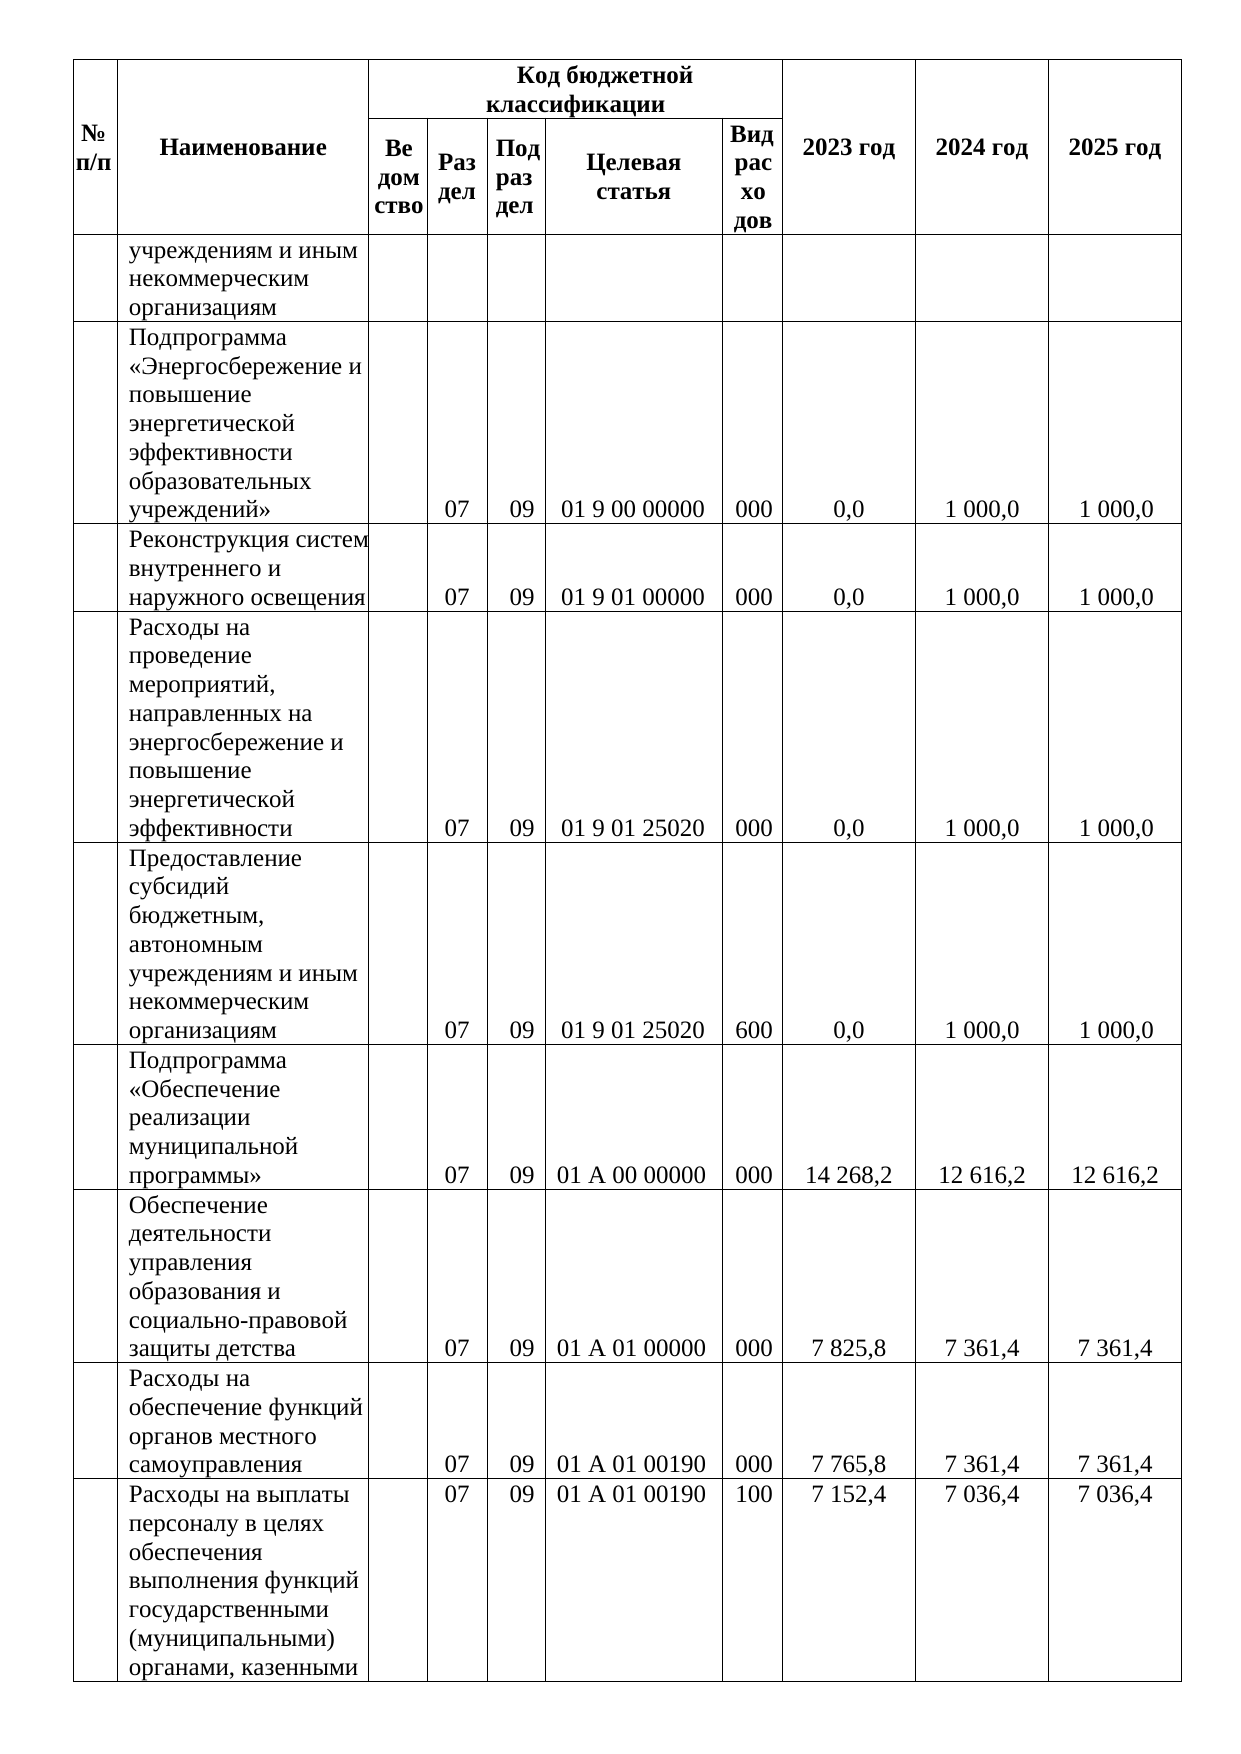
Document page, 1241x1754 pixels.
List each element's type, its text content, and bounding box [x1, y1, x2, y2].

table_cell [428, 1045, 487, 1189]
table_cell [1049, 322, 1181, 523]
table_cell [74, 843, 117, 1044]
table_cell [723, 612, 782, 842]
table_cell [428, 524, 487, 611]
table_header Код бюджетной классификации [369, 60, 782, 118]
table_cell Ве дом ство [369, 119, 427, 234]
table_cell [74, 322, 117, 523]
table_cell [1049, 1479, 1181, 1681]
table_header 2025 год [1049, 60, 1181, 234]
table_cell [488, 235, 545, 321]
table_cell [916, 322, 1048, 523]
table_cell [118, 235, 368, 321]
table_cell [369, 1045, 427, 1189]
table_cell Раз дел [428, 119, 487, 234]
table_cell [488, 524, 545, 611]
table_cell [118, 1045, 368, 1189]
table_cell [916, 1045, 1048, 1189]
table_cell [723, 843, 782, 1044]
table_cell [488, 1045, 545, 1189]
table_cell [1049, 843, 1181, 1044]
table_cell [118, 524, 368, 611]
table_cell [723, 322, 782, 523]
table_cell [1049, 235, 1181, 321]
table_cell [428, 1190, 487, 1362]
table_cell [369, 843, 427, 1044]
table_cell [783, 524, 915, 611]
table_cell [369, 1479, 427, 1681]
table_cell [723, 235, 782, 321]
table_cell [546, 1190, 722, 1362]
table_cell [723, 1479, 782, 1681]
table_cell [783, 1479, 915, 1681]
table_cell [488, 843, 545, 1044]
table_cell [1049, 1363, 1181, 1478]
table_header № п/п [74, 60, 117, 234]
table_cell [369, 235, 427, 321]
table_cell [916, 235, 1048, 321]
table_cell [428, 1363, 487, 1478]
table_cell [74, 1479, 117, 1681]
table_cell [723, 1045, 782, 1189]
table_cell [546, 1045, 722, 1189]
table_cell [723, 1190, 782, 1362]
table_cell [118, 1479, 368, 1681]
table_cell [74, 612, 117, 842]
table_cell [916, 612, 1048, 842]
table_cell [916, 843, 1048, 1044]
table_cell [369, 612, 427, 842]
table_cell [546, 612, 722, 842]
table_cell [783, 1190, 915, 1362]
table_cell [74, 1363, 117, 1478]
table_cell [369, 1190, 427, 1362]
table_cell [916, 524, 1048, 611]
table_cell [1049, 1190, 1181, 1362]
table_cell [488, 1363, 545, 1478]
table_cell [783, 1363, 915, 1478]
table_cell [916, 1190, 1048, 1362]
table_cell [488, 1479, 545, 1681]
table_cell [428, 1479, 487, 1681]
table_header Наименование [118, 60, 368, 234]
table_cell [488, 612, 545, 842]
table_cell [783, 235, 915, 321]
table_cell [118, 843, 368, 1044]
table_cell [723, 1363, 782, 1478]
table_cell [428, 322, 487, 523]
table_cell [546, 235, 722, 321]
table_cell Под раз дел [488, 119, 545, 234]
table_cell Вид рас хо дов [723, 119, 782, 234]
table_header 2023 год [783, 60, 915, 234]
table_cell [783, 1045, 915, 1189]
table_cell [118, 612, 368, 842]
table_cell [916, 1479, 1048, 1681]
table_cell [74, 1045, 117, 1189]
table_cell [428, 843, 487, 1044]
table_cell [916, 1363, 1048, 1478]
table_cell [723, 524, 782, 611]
table_cell Целевая статья [546, 119, 722, 234]
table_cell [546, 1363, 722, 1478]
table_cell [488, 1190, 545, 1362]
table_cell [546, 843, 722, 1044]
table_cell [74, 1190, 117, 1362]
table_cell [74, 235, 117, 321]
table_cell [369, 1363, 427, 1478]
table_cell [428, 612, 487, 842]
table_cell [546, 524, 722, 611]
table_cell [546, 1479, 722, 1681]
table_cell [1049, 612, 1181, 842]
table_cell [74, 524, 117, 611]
table_header 2024 год [916, 60, 1048, 234]
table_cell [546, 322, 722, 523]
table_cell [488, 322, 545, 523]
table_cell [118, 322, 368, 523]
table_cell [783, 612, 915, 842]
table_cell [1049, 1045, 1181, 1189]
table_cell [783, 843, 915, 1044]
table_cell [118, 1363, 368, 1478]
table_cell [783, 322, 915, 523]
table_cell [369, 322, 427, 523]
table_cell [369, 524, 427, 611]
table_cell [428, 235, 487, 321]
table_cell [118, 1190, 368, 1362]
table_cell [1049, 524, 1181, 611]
